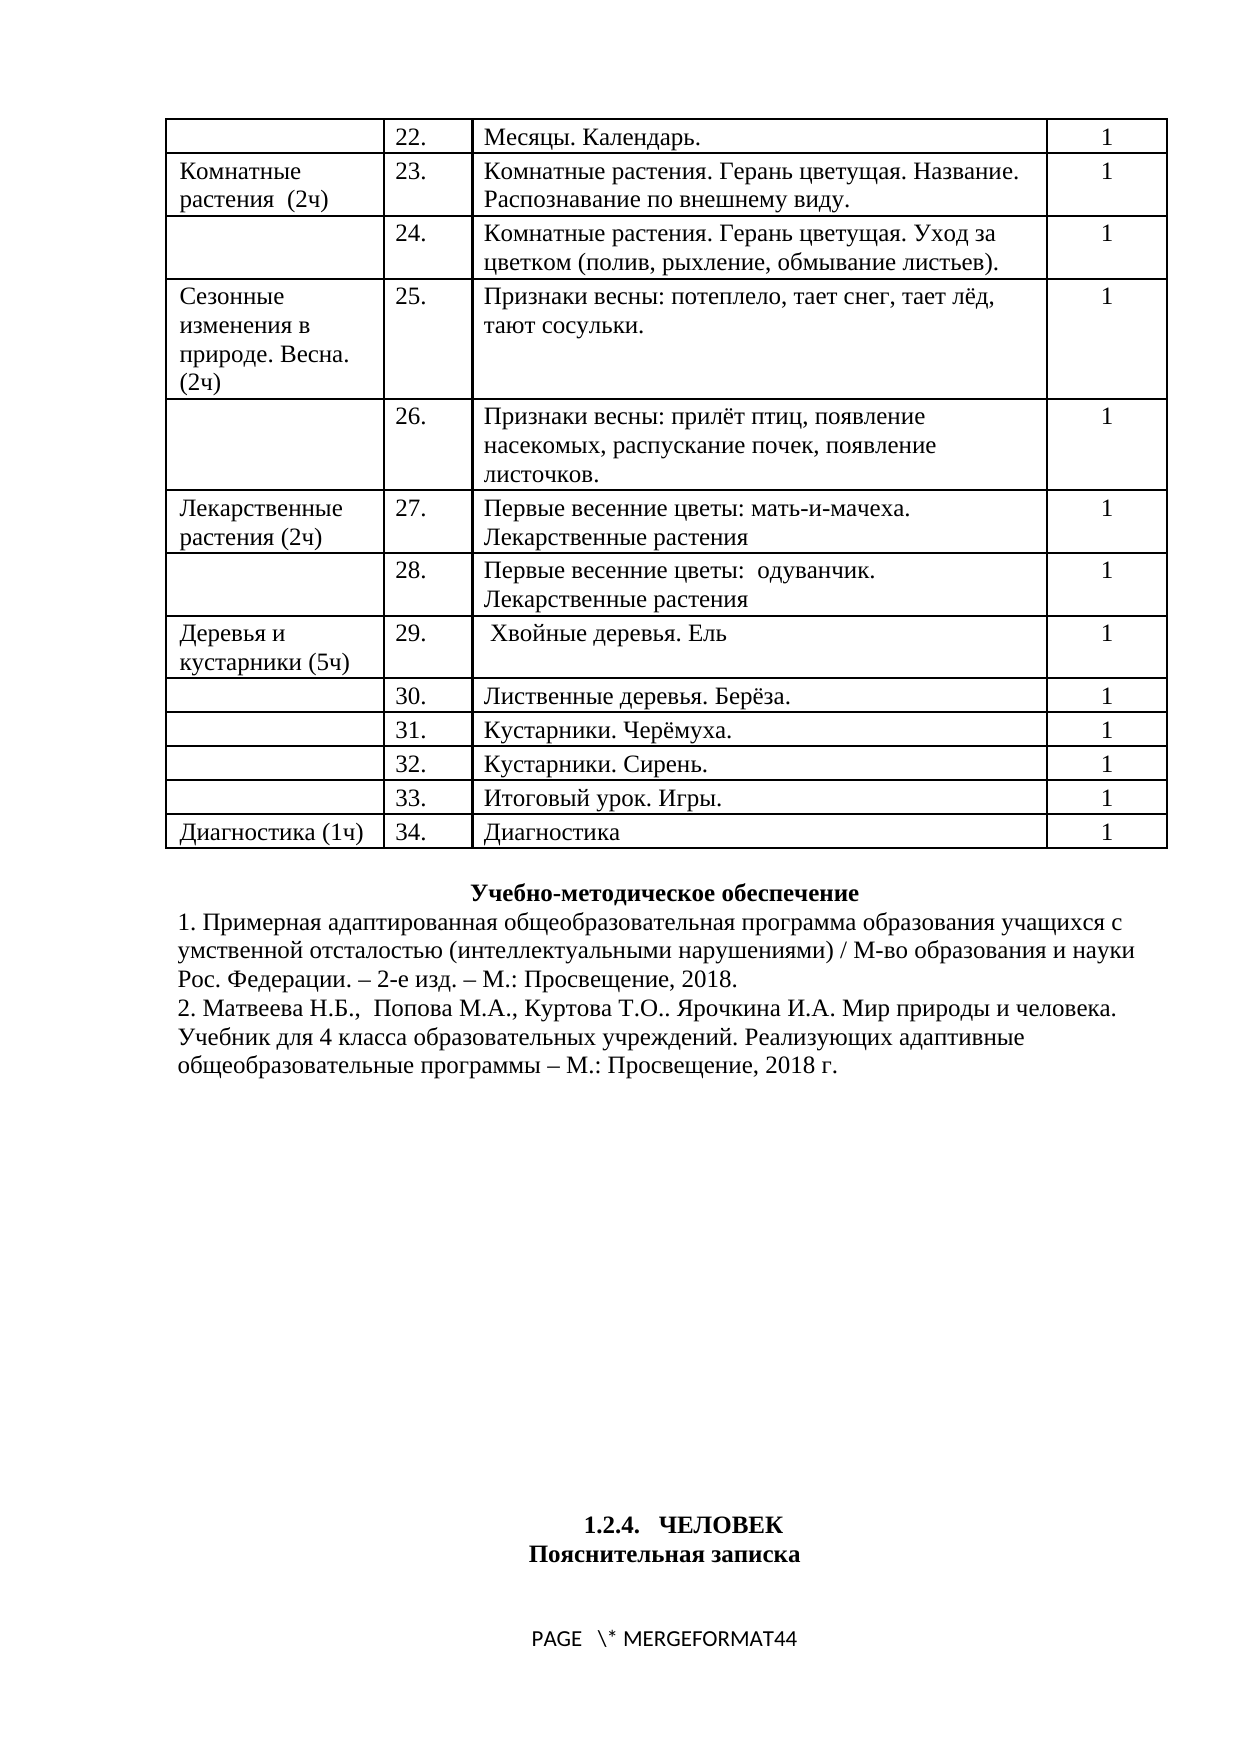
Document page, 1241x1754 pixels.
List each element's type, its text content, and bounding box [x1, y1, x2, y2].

table_cell [385, 781, 471, 813]
table_cell Кустарники. Сирень. [474, 747, 1046, 779]
table_cell Признаки весны: прилёт птиц, появление насекомых, распускание почек, появление листочков. [474, 400, 1046, 489]
table_cell 1 [1048, 554, 1166, 614]
table_cell [385, 815, 471, 847]
table_cell [385, 491, 471, 552]
table_cell 1 [1048, 713, 1166, 745]
text 1. Примерная адаптированная общеобразовательная программа образования учащихся с умственной отсталостью (интеллектуальными нарушениями) / М-во образования и науки Рос. Федерации. – 2-е изд. – М.: Просвещение, 2018. [177, 907, 1152, 993]
table_cell [385, 217, 471, 277]
table_cell [167, 679, 383, 711]
table_cell 1 [1048, 154, 1166, 215]
table_cell Комнатные растения. Герань цветущая. Уход за цветком (полив, рыхление, обмывание листьев). [474, 217, 1046, 277]
table_cell Комнатные растения. Герань цветущая. Название. Распознавание по внешнему виду. [474, 154, 1046, 215]
table_cell [167, 217, 383, 277]
table_cell [385, 554, 471, 614]
table_cell [385, 679, 471, 711]
table_cell [385, 713, 471, 745]
table_cell 1 [1048, 280, 1166, 398]
table_cell [385, 280, 471, 398]
table_cell Деревья и кустарники (5ч) [167, 617, 383, 677]
text 2. Матвеева Н.Б., Попова М.А., Куртова Т.О.. Ярочкина И.А. Мир природы и человека. Учебник для 4 класса образовательных учреждений. Реализующих адаптивные общеобразовательные программы – М.: Просвещение, 2018 г. [177, 993, 1152, 1079]
table_cell Кустарники. Черёмуха. [474, 713, 1046, 745]
table_cell Сезонные изменения в природе. Весна. (2ч) [167, 280, 383, 398]
table_cell Признаки весны: потеплело, тает снег, тает лёд, тают сосульки. [474, 280, 1046, 398]
table_cell Первые весенние цветы: мать-и-мачеха. Лекарственные растения [474, 491, 1046, 552]
table_cell [385, 400, 471, 489]
table_cell [385, 120, 471, 152]
table_cell [167, 747, 383, 779]
table_cell Лекарственные растения (2ч) [167, 491, 383, 552]
text Учебно-методическое обеспечение [177, 878, 1152, 907]
table_cell Лиственные деревья. Берёза. [474, 679, 1046, 711]
table_cell 1 [1048, 781, 1166, 813]
table_cell [385, 747, 471, 779]
table_cell 1 [1048, 120, 1166, 152]
table_cell Месяцы. Календарь. [474, 120, 1046, 152]
table_cell 1 [1048, 400, 1166, 489]
table_cell [385, 154, 471, 215]
table_cell 1 [1048, 491, 1166, 552]
list Пояснительная записка [177, 1539, 1152, 1568]
table_cell 1 [1048, 679, 1166, 711]
table_cell Итоговый урок. Игры. [474, 781, 1046, 813]
table_cell [167, 554, 383, 614]
table_cell 1 [1048, 747, 1166, 779]
table_cell Диагностика (1ч) [167, 815, 383, 847]
table_cell [385, 617, 471, 677]
list ЧЕЛОВЕК [215, 1510, 1152, 1539]
table_cell 1 [1048, 217, 1166, 277]
table_cell Хвойные деревья. Ель [474, 617, 1046, 677]
table_cell Диагностика [474, 815, 1046, 847]
table_cell [167, 781, 383, 813]
table_cell 1 [1048, 617, 1166, 677]
table_cell 1 [1048, 815, 1166, 847]
table_cell [167, 120, 383, 152]
table_cell Первые весенние цветы: одуванчик. Лекарственные растения [474, 554, 1046, 614]
table_cell [167, 713, 383, 745]
table_cell Комнатные растения (2ч) [167, 154, 383, 215]
table_cell [167, 400, 383, 489]
